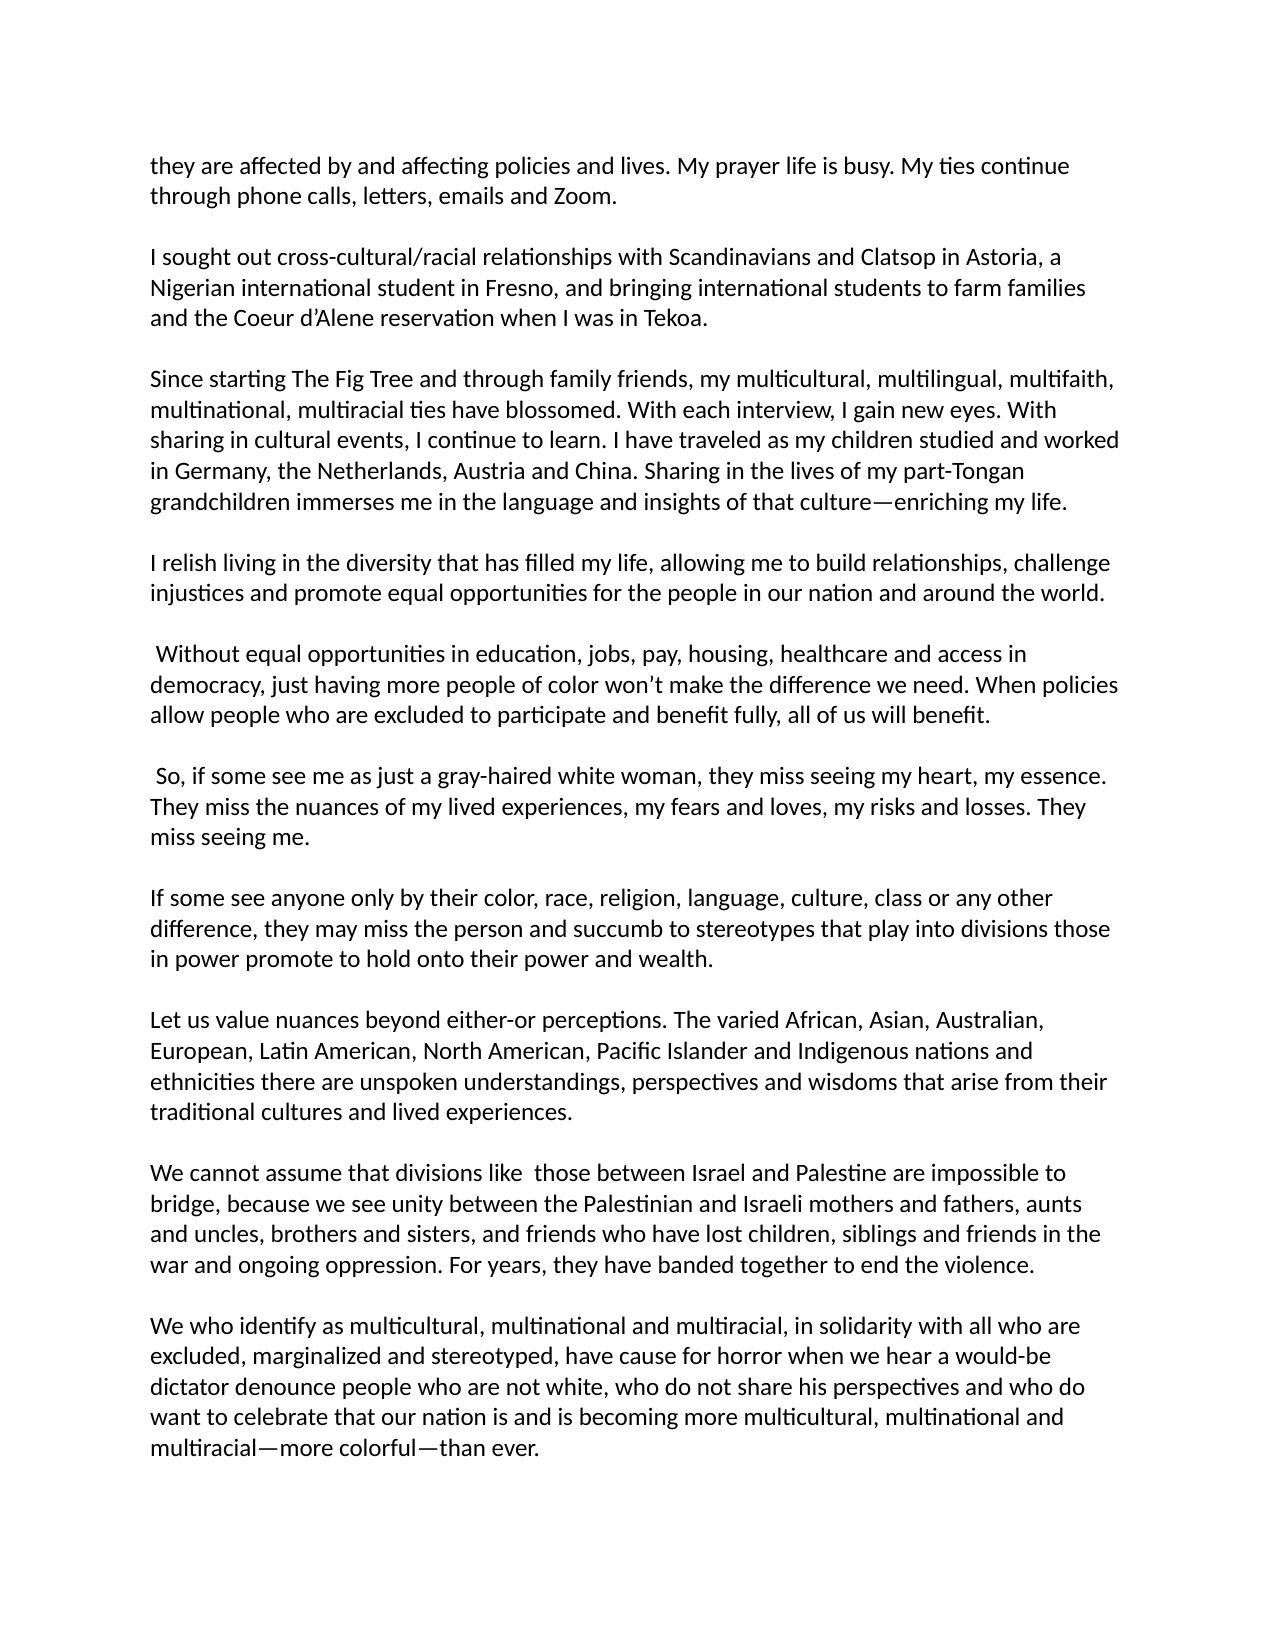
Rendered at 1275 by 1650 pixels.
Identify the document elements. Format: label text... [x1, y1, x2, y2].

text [150, 150, 1125, 211]
text Since starting The Fig Tree and through family friends, my multicultural, multilingual, multifaith, multinational, multiracial ties have blossomed. With each interview, I gain new eyes. With sharing in cultural events, I continue to learn. I have traveled as my children studied and worked in Germany, the Netherlands, Austria and China. Sharing in the lives of my part-Tongan grandchildren immerses me in the language and insights of that culture—enriching my life. [150, 364, 1125, 516]
text I sought out cross-cultural/racial relationships with Scandinavians and Clatsop in Astoria, a Nigerian international student in Fresno, and bringing international students to farm families and the Coeur d’Alene reservation when I was in Tekoa. [150, 242, 1125, 333]
text We cannot assume that divisions like those between Israel and Palestine are impossible to bridge, because we see unity between the Palestinian and Israeli mothers and fathers, aunts and uncles, brothers and sisters, and friends who have lost children, siblings and friends in the war and ongoing oppression. For years, they have banded together to end the violence. [150, 1157, 1125, 1279]
text Without equal opportunities in education, jobs, pay, housing, healthcare and access in democracy, just having more people of color won’t make the difference we need. When policies allow people who are excluded to participate and benefit fully, all of us will benefit. [150, 638, 1125, 730]
text If some see anyone only by their color, race, religion, language, culture, class or any other difference, they may miss the person and succumb to stereotypes that play into divisions those in power promote to hold onto their power and wealth. [150, 882, 1125, 974]
text I relish living in the diversity that has filled my life, allowing me to build relationships, challenge injustices and promote equal opportunities for the people in our nation and around the world. [150, 547, 1125, 608]
text So, if some see me as just a gray-haired white woman, they miss seeing my heart, my essence. They miss the nuances of my lived experiences, my fears and loves, my risks and losses. They miss seeing me. [150, 760, 1125, 852]
text Let us value nuances beyond either-or perceptions. The varied African, Asian, Australian, European, Latin American, North American, Pacific Islander and Indigenous nations and ethnicities there are unspoken understandings, perspectives and wisdoms that arise from their traditional cultures and lived experiences. [150, 1004, 1125, 1127]
text We who identify as multicultural, multinational and multiracial, in solidarity with all who are excluded, marginalized and stereotyped, have cause for horror when we hear a would-be dictator denounce people who are not white, who do not share his perspectives and who do want to celebrate that our nation is and is becoming more multicultural, multinational and multiracial—more colorful—than ever. [150, 1310, 1125, 1462]
